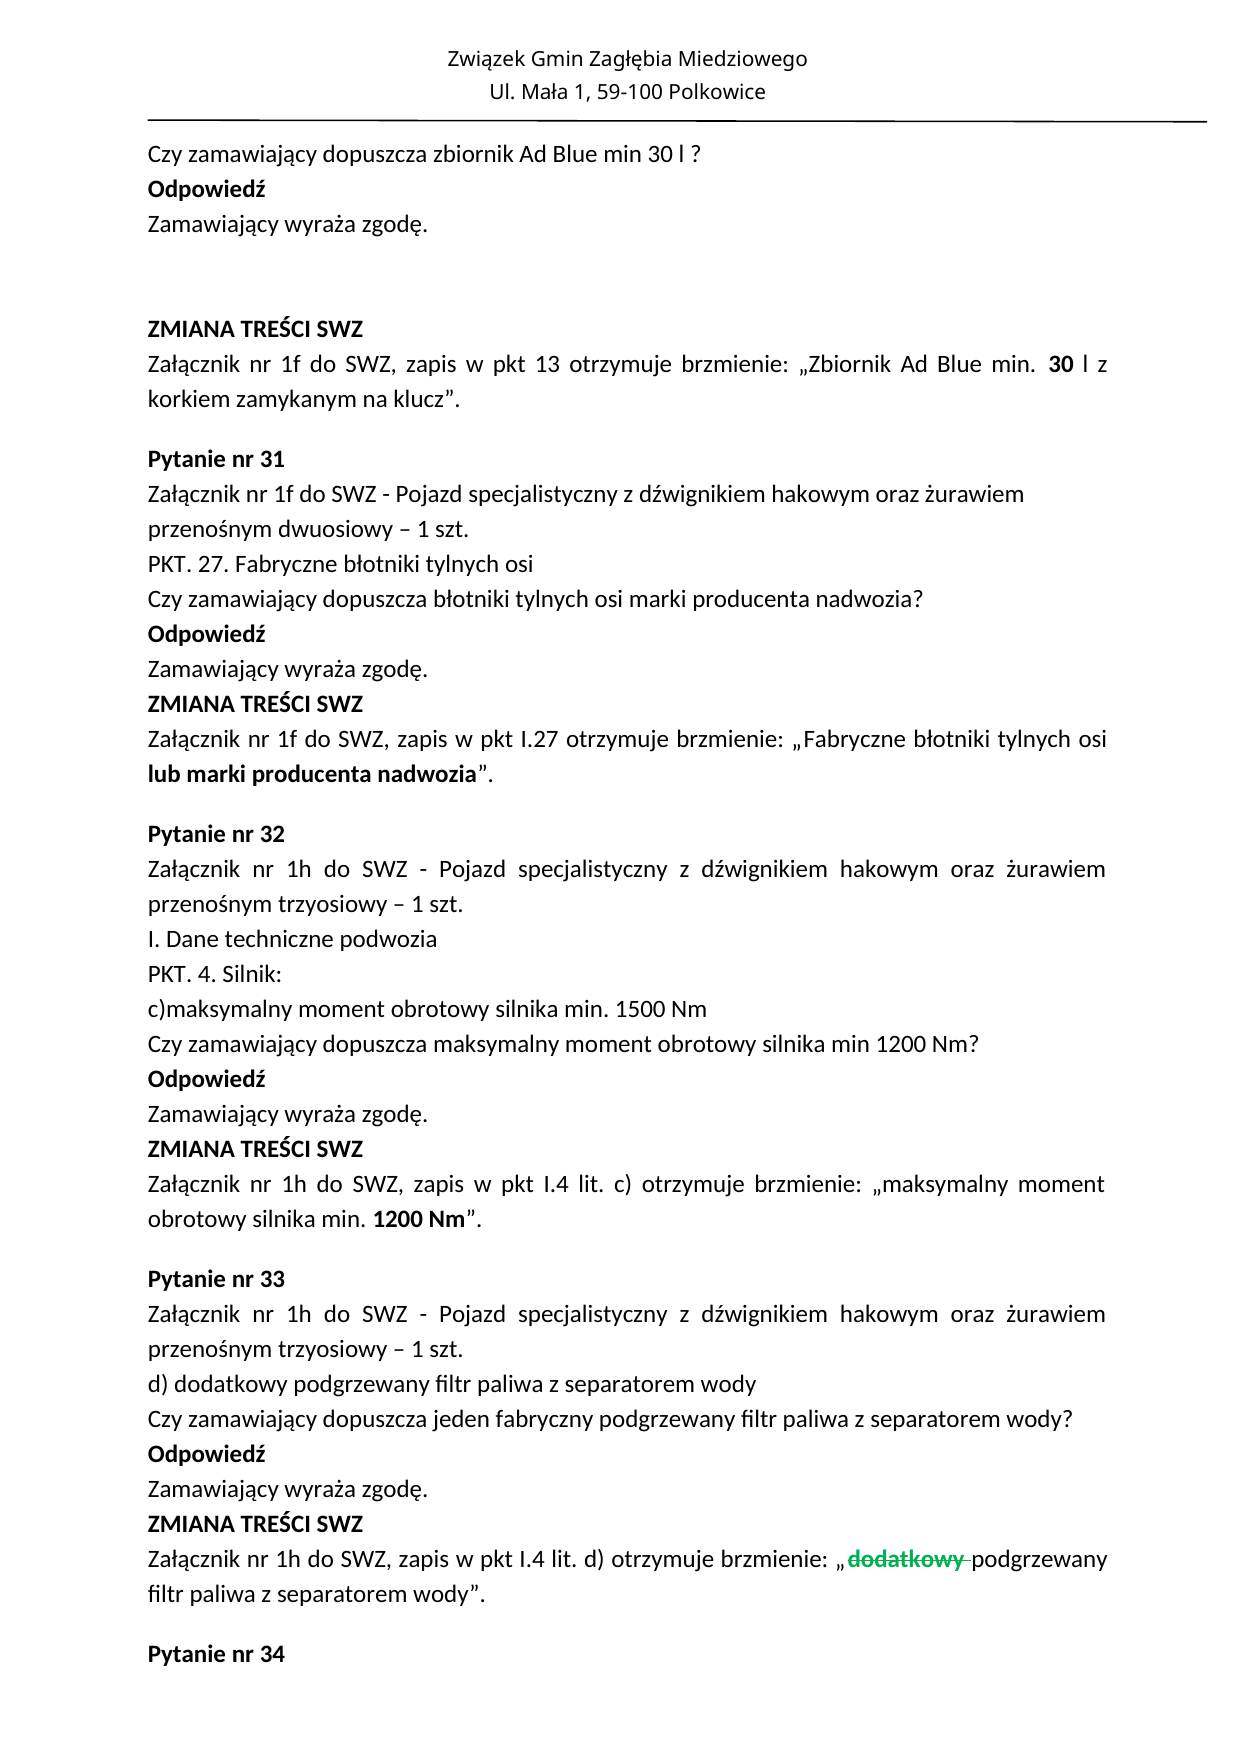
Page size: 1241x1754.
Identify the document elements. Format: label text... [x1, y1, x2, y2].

text PKT. 27. Fabryczne błotniki tylnych osi [148, 548, 1107, 579]
text Odpowiedź [148, 1438, 1107, 1469]
text ZMIANA TREŚCI SWZ [148, 313, 1107, 344]
text Załącznik nr 1f do SWZ - Pojazd specjalistyczny z dźwignikiem hakowym oraz żurawiem przenośnym dwuosiowy – 1 szt. [148, 478, 1107, 544]
text ZMIANA TREŚCI SWZ [148, 1508, 1107, 1539]
text Zamawiający wyraża zgodę. [148, 1473, 1107, 1504]
text Zamawiający wyraża zgodę. [148, 1098, 1107, 1129]
text I. Dane techniczne podwozia [148, 923, 1107, 954]
text Pytanie nr 32 [148, 818, 1107, 849]
text Czy zamawiający dopuszcza jeden fabryczny podgrzewany filtr paliwa z separatorem wody? [148, 1403, 1107, 1434]
text Pytanie nr 34 [148, 1638, 1107, 1669]
text Odpowiedź [148, 618, 1107, 649]
text c)maksymalny moment obrotowy silnika min. 1500 Nm [148, 993, 1107, 1024]
text Załącznik nr 1h do SWZ - Pojazd specjalistyczny z dźwignikiem hakowym oraz żurawiem przenośnym trzyosiowy – 1 szt. [148, 1298, 1107, 1364]
text Załącznik nr 1h do SWZ - Pojazd specjalistyczny z dźwignikiem hakowym oraz żurawiem przenośnym trzyosiowy – 1 szt. [148, 853, 1107, 919]
text ZMIANA TREŚCI SWZ [148, 1133, 1107, 1164]
text Załącznik nr 1h do SWZ, zapis w pkt I.4 lit. c) otrzymuje brzmienie: „maksymalny moment obrotowy silnika min. 1200 Nm”. [148, 1168, 1107, 1234]
text Załącznik nr 1f do SWZ, zapis w pkt I.27 otrzymuje brzmienie: „Fabryczne błotniki tylnych osi lub marki producenta nadwozia”. [148, 723, 1107, 789]
text Pytanie nr 31 [148, 443, 1107, 474]
text Czy zamawiający dopuszcza maksymalny moment obrotowy silnika min 1200 Nm? [148, 1028, 1107, 1059]
text d) dodatkowy podgrzewany filtr paliwa z separatorem wody [148, 1368, 1107, 1399]
text Zamawiający wyraża zgodę. [148, 653, 1107, 684]
text Zamawiający wyraża zgodę. [148, 208, 1107, 239]
text ZMIANA TREŚCI SWZ [148, 688, 1107, 719]
text Pytanie nr 33 [148, 1263, 1107, 1294]
text PKT. 4. Silnik: [148, 958, 1107, 989]
text Czy zamawiający dopuszcza zbiornik Ad Blue min 30 l ? [148, 138, 1107, 169]
text Odpowiedź [148, 1063, 1107, 1094]
text Załącznik nr 1f do SWZ, zapis w pkt 13 otrzymuje brzmienie: „Zbiornik Ad Blue min. 30 l z korkiem zamykanym na klucz”. [148, 348, 1107, 414]
text Czy zamawiający dopuszcza błotniki tylnych osi marki producenta nadwozia? [148, 583, 1107, 614]
text Odpowiedź [148, 173, 1107, 204]
text Załącznik nr 1h do SWZ, zapis w pkt I.4 lit. d) otrzymuje brzmienie: „dodatkowy podgrzewany filtr paliwa z separatorem wody”. [148, 1543, 1107, 1609]
